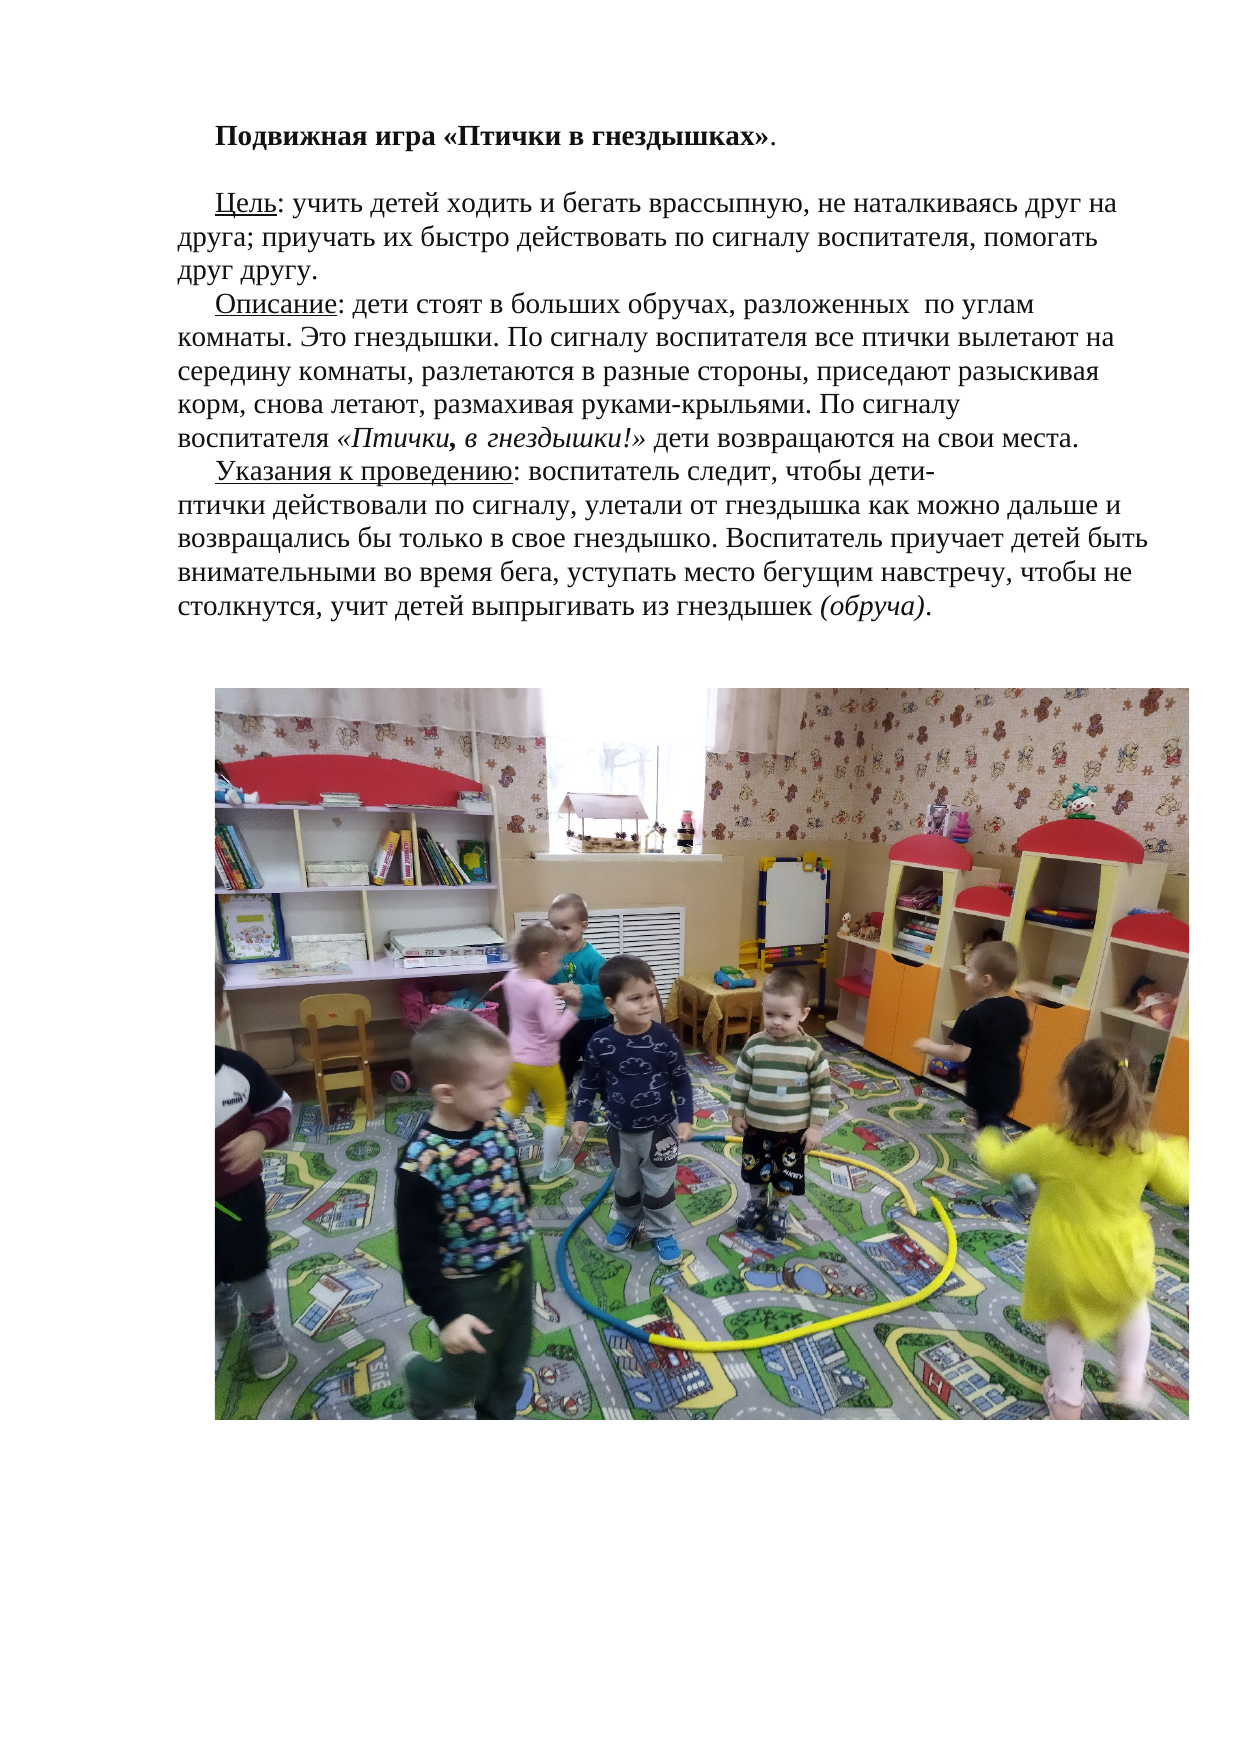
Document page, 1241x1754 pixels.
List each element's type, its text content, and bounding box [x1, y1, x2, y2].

text Указания к проведению: воспитатель следит, чтобы дети-птички действовали по сигналу, улетали от гнездышка как можно дальше и возвращались бы только в свое гнездышко. Воспитатель приучает детей быть внимательными во время бега, уступать место бегущим навстречу, чтобы не столкнутся, учит детей выпрыгивать из гнездышек (обруча). [177, 453, 1152, 621]
text Описание: дети стоят в больших обручах, разложенных по углам комнаты. Это гнездышки. По сигналу воспитателя все птички вылетают на середину комнаты, разлетаются в разные стороны, приседают разыскивая корм, снова летают, размахивая руками-крыльями. По сигналу воспитателя «Птички, в гнездышки!» дети возвращаются на свои места. [177, 286, 1152, 453]
picture [214, 688, 1190, 1420]
text Подвижная игра «Птички в гнездышках». [177, 118, 1152, 152]
text Цель: учить детей ходить и бегать врассыпную, не наталкиваясь друг на друга; приучать их быстро действовать по сигналу воспитателя, помогать друг другу. [177, 185, 1152, 286]
